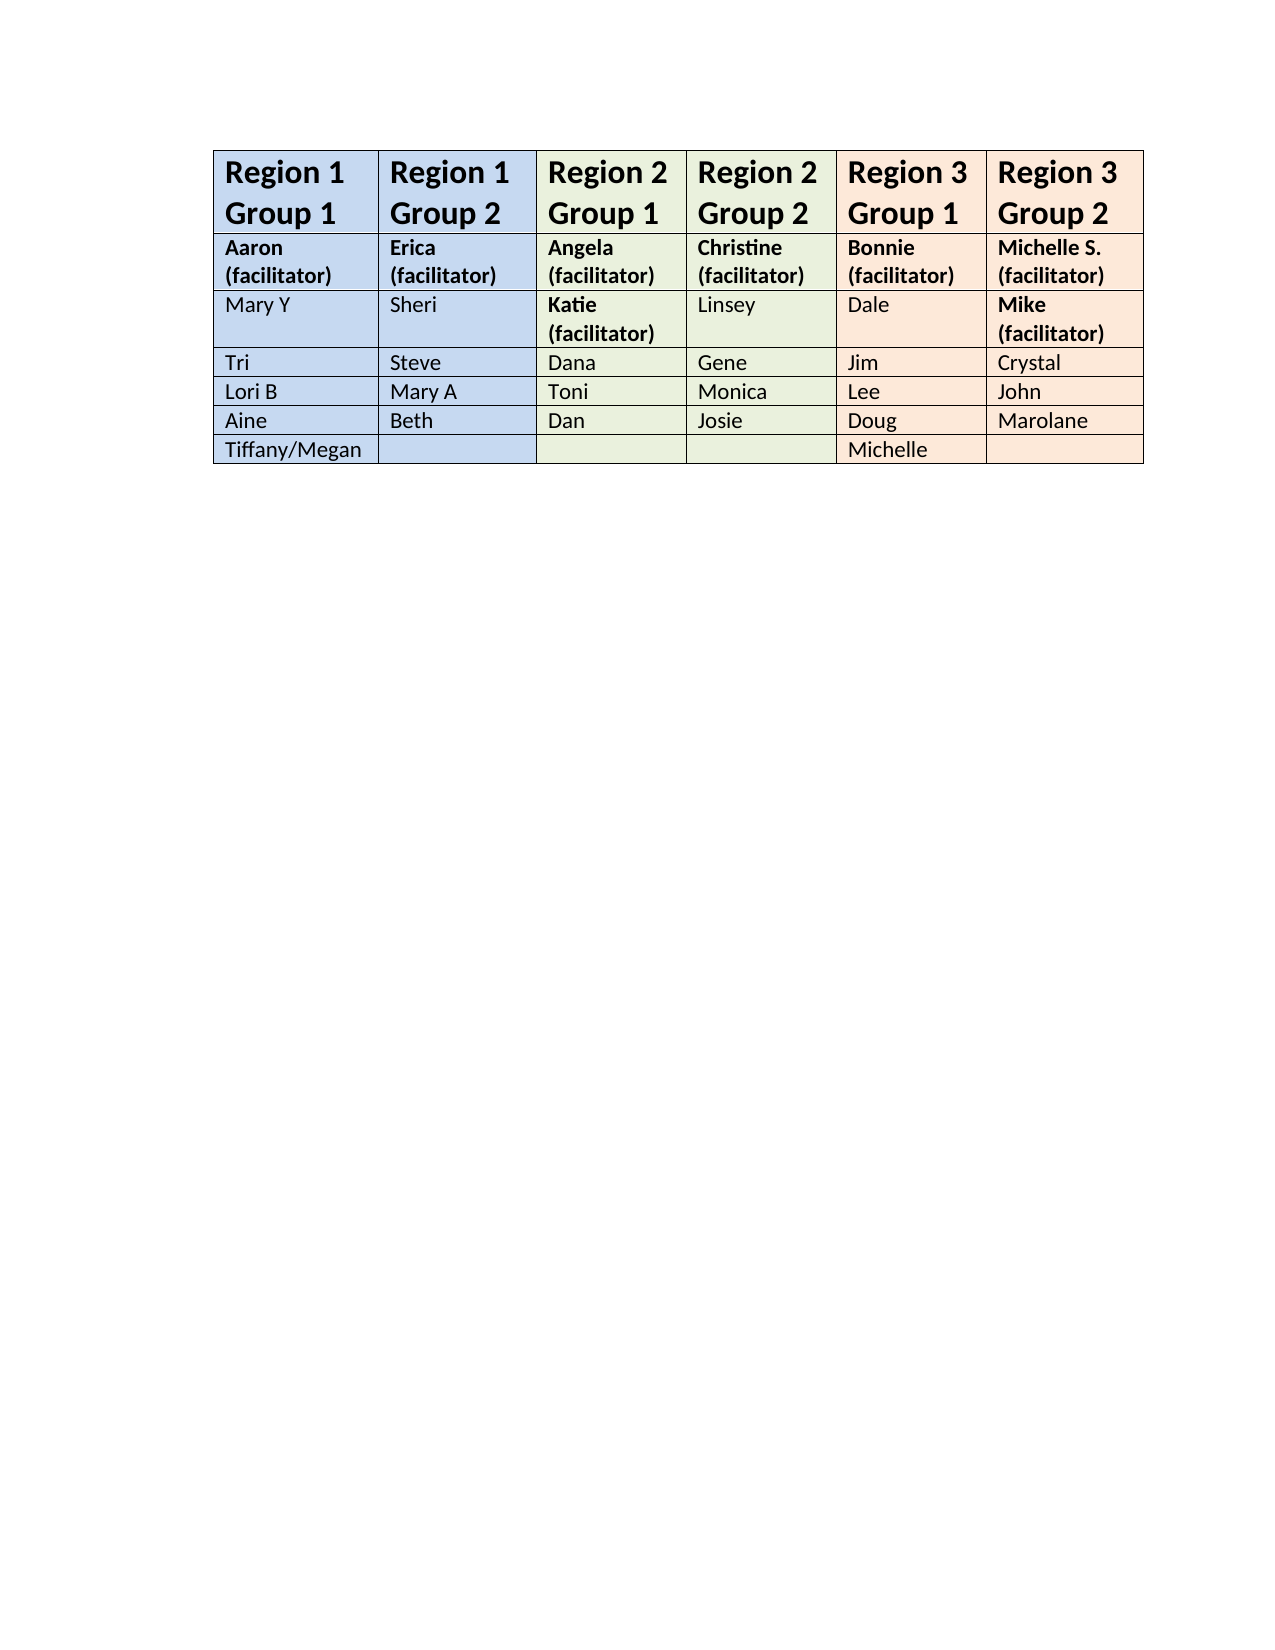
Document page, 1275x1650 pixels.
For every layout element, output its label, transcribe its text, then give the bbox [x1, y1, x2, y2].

table_cell Mike (facilitator) [987, 291, 1143, 347]
table_header Region 3 Group 2 [987, 151, 1143, 232]
table_cell Dale [837, 291, 986, 347]
table_cell [379, 435, 536, 463]
table_cell Mary A [379, 377, 536, 405]
table_header Region 2 Group 2 [687, 151, 836, 232]
table_cell Toni [537, 377, 686, 405]
table_cell [537, 435, 686, 463]
table_cell Dana [537, 348, 686, 376]
table_cell Gene [687, 348, 836, 376]
table_cell Bonnie (facilitator) [837, 234, 986, 289]
table_cell Tri [214, 348, 378, 376]
table_cell Katie (facilitator) [537, 291, 686, 347]
table_cell Dan [537, 406, 686, 434]
table_cell Marolane [987, 406, 1143, 434]
table_cell Josie [687, 406, 836, 434]
table_cell Linsey [687, 291, 836, 347]
table_header Region 2 Group 1 [537, 151, 686, 232]
table_cell [687, 435, 836, 463]
table_cell Aine [214, 406, 378, 434]
table_cell Angela (facilitator) [537, 234, 686, 289]
table_cell Michelle [837, 435, 986, 463]
table_cell Lori B [214, 377, 378, 405]
table_cell Erica (facilitator) [379, 234, 536, 289]
table_cell Michelle S. (facilitator) [987, 234, 1143, 289]
table_cell Lee [837, 377, 986, 405]
table_cell John [987, 377, 1143, 405]
table_header Region 1 Group 1 [214, 151, 378, 232]
table_header Region 1 Group 2 [379, 151, 536, 232]
table_cell Mary Y [214, 291, 378, 347]
table_cell Doug [837, 406, 986, 434]
table_cell Jim [837, 348, 986, 376]
table_cell [987, 435, 1143, 463]
table_cell Crystal [987, 348, 1143, 376]
table_cell Sheri [379, 291, 536, 347]
table_cell Monica [687, 377, 836, 405]
table_cell Steve [379, 348, 536, 376]
table_cell Aaron (facilitator) [214, 234, 378, 289]
table_cell Tiffany/Megan [214, 435, 378, 463]
table_cell Beth [379, 406, 536, 434]
table_cell Christine (facilitator) [687, 234, 836, 289]
table_header Region 3 Group 1 [837, 151, 986, 232]
